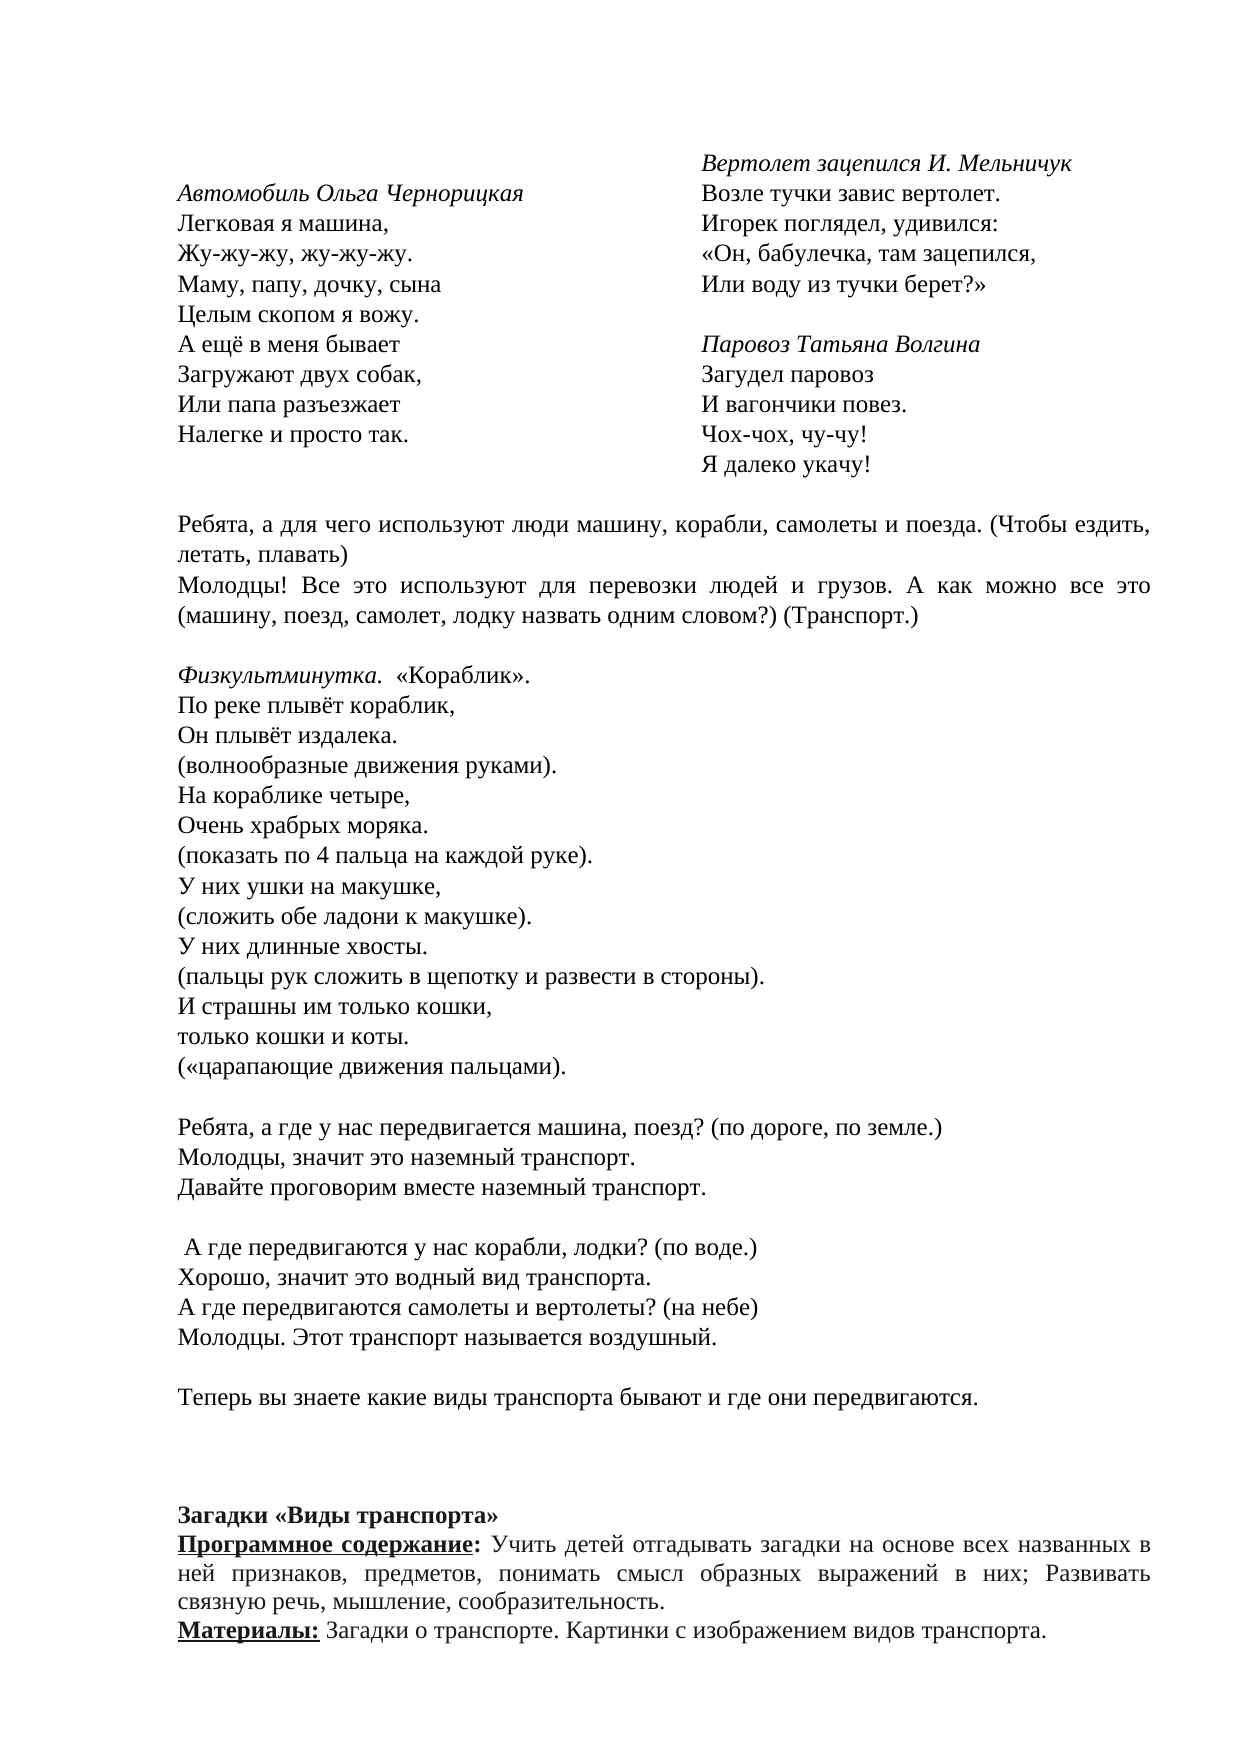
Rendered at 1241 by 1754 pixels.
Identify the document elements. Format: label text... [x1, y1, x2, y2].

text Чох-чох, чу-чу! [701, 419, 1152, 448]
text И вагончики повез. [701, 389, 1152, 418]
text Налегке и просто так. [177, 419, 627, 448]
text У них ушки на макушке, [177, 871, 1152, 899]
text Молодцы. Этот транспорт называется воздушный. [177, 1322, 1152, 1351]
text Загудел паровоз [701, 359, 1152, 388]
text (показать по 4 пальца на каждой руке). [177, 841, 1152, 869]
text Очень храбрых моряка. [177, 811, 1152, 839]
text На кораблике четыре, [177, 780, 1152, 809]
text (пальцы рук сложить в щепотку и развести в стороны). [177, 961, 1152, 990]
text Материалы: Загадки о транспорте. Картинки с изображением видов транспорта. [177, 1615, 1152, 1644]
text Легковая я машина, [177, 208, 627, 237]
text Загадки «Виды транспорта» [177, 1500, 1152, 1529]
text Загружают двух собак, [177, 359, 627, 388]
text («царапающие движения пальцами). [177, 1051, 1152, 1080]
text Давайте проговорим вместе наземный транспорт. [177, 1172, 1152, 1201]
text Автомобиль Ольга Чернорицкая [177, 178, 627, 207]
text И страшны им только кошки, [177, 991, 1152, 1020]
text Я далеко укачу! [701, 449, 1152, 478]
text Или папа разъезжает [177, 389, 627, 418]
text (волнообразные движения руками). [177, 750, 1152, 779]
text Молодцы! Все это используют для перевозки людей и грузов. А как можно все это (машину, поезд, самолет, лодку назвать одним словом?) (Транспорт.) [177, 570, 1152, 628]
text Целым скопом я вожу. [177, 299, 627, 327]
text Ребята, а где у нас передвигается машина, поезд? (по дороге, по земле.) [177, 1112, 1152, 1140]
text Маму, папу, дочку, сына [177, 269, 627, 297]
text «Он, бабулечка, там зацепился, [701, 238, 1152, 267]
text Паровоз Татьяна Волгина [701, 329, 1152, 358]
text По реке плывёт кораблик, [177, 690, 1152, 719]
text Возле тучки завис вертолет. [701, 178, 1152, 207]
text У них длинные хвосты. [177, 931, 1152, 960]
text Теперь вы знаете какие виды транспорта бывают и где они передвигаются. [177, 1382, 1152, 1411]
text А где передвигаются самолеты и вертолеты? (на небе) [177, 1292, 1152, 1321]
text Программное содержание: Учить детей отгадывать загадки на основе всех названных в ней признаков, предметов, понимать смысл образных выражений в них; Развивать связную речь, мышление, сообразительность. [177, 1529, 1152, 1615]
text Или воду из тучки берет?» [701, 269, 1152, 297]
text Вертолет зацепился И. Мельничук [701, 148, 1152, 177]
text (сложить обе ладони к макушке). [177, 901, 1152, 929]
text А ещё в меня бывает [177, 329, 627, 358]
text Молодцы, значит это наземный транспорт. [177, 1142, 1152, 1170]
text А где передвигаются у нас корабли, лодки? (по воде.) [177, 1232, 1152, 1261]
text Игорек поглядел, удивился: [701, 208, 1152, 237]
text Ребята, а для чего используют люди машину, корабли, самолеты и поезда. (Чтобы ездить, летать, плавать) [177, 509, 1152, 568]
text только кошки и коты. [177, 1021, 1152, 1050]
text Физкультминутка. «Кораблик». [177, 660, 1152, 689]
text Жу-жу-жу, жу-жу-жу. [177, 238, 627, 267]
text Он плывёт издалека. [177, 720, 1152, 749]
text Хорошо, значит это водный вид транспорта. [177, 1262, 1152, 1291]
